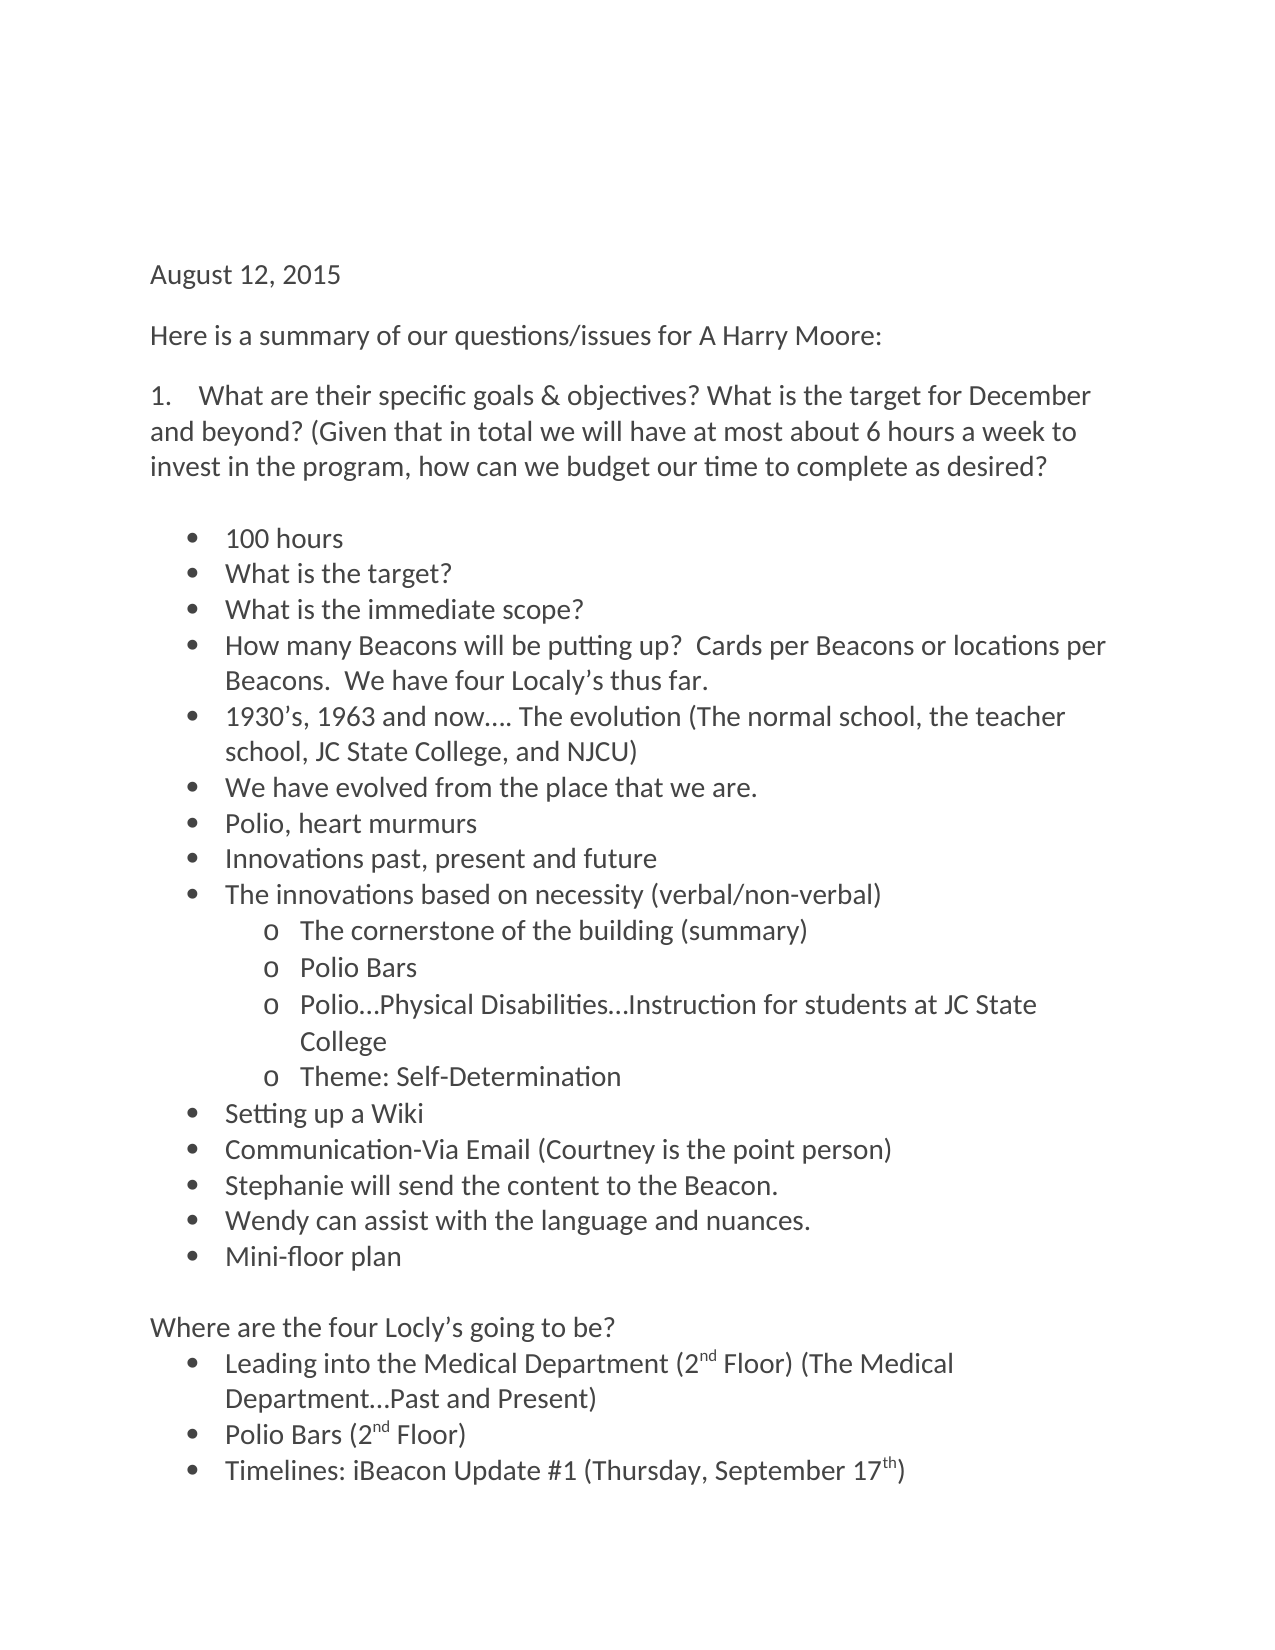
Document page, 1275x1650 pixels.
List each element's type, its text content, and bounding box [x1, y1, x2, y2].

text 1. What are their specific goals & objectives? What is the target for December and beyond? (Given that in total we will have at most about 6 hours a week to invest in the program, how can we budget our time to complete as desired? [150, 377, 1125, 484]
list Polio Bars (2nd Floor) [187, 1416, 1125, 1452]
list 100 hours [187, 520, 1125, 555]
list We have evolved from the place that we are. [187, 769, 1125, 805]
list Polio Bars [262, 949, 1125, 986]
text August 12, 2015 [150, 256, 1125, 292]
list How many Beacons will be putting up? Cards per Beacons or locations per Beacons. We have four Localy’s thus far. [187, 627, 1125, 698]
list Polio, heart murmurs [187, 805, 1125, 840]
list Theme: Self-Determination [262, 1058, 1125, 1096]
list Stephanie will send the content to the Beacon. [187, 1167, 1125, 1202]
text Here is a summary of our questions/issues for A Harry Moore: [150, 317, 1125, 352]
list Communication-Via Email (Courtney is the point person) [187, 1131, 1125, 1167]
list The innovations based on necessity (verbal/non-verbal) [187, 876, 1125, 912]
list Innovations past, present and future [187, 840, 1125, 876]
list Wendy can assist with the language and nuances. [187, 1202, 1125, 1238]
list Leading into the Medical Department (2nd Floor) (The Medical Department…Past and Present) [187, 1345, 1125, 1416]
list The cornerstone of the building (summary) [262, 912, 1125, 949]
text Where are the four Locly’s going to be? [150, 1309, 1125, 1345]
list Timelines: iBeacon Update #1 (Thursday, September 17th) [187, 1452, 1125, 1487]
list What is the target? [187, 555, 1125, 591]
list Mini-floor plan [187, 1238, 1125, 1274]
list Setting up a Wiki [187, 1096, 1125, 1131]
list 1930’s, 1963 and now…. The evolution (The normal school, the teacher school, JC State College, and NJCU) [187, 698, 1125, 769]
list What is the immediate scope? [187, 591, 1125, 627]
list Polio…Physical Disabilities…Instruction for students at JC State College [262, 986, 1125, 1058]
